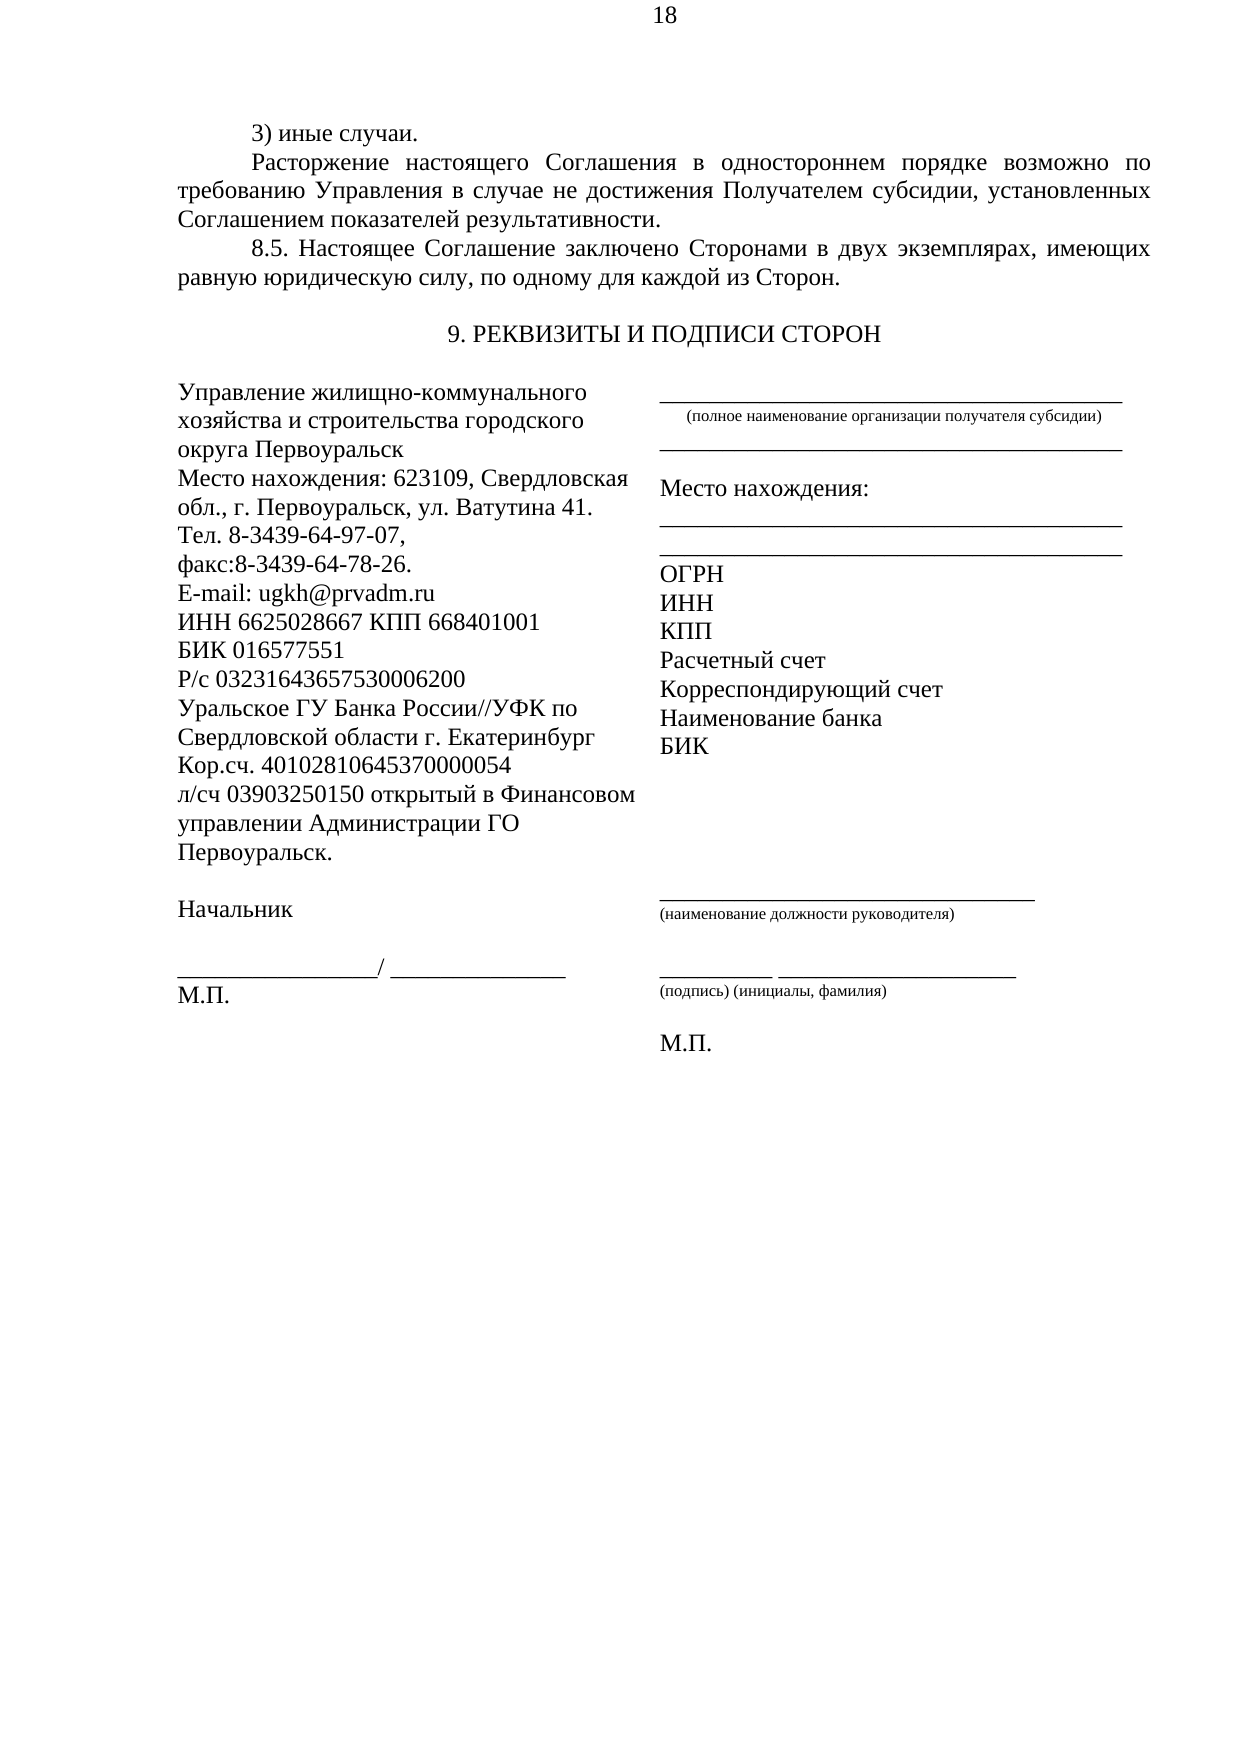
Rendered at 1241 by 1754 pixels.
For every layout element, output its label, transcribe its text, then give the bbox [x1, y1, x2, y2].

text 9. РЕКВИЗИТЫ И ПОДПИСИ СТОРОН [177, 319, 1152, 348]
table_header _____________________________________ (полное наименование организации получателя субсидии) _____________________________________ Место нахождения: _____________________________________ _____________________________________ ОГРН ИНН КПП Расчетный счет Корреспондирующий счет Наименование банка БИК ______________________________ (наименование должности руководителя) _________ ___________________ (подпись) (инициалы, фамилия) М.П. [648, 377, 1140, 1057]
text 8.5. Настоящее Соглашение заключено Сторонами в двух экземплярах, имеющих равную юридическую силу, по одному для каждой из Сторон. [177, 233, 1152, 291]
text 3) иные случаи. [177, 118, 1152, 147]
text Расторжение настоящего Соглашения в одностороннем порядке возможно по требованию Управления в случае не достижения Получателем субсидии, установленных Соглашением показателей результативности. [177, 147, 1152, 233]
table_header Управление жилищно-коммунального хозяйства и строительства городского округа Первоуральск Место нахождения: 623109, Свердловская обл., г. Первоуральск, ул. Ватутина 41. Тел. 8-3439-64-97-07, факс:8-3439-64-78-26. E-mail: ugkh@prvadm.ru ИНН 6625028667 КПП 668401001 БИК 016577551 Р/с 03231643657530006200 Уральское ГУ Банка России//УФК по Свердловской области г. Екатеринбург Кор.сч. 40102810645370000054 л/сч 03903250150 открытый в Финансовом управлении Администрации ГО Первоуральск. Начальник ________________/ ______________ М.П. [166, 377, 648, 1057]
